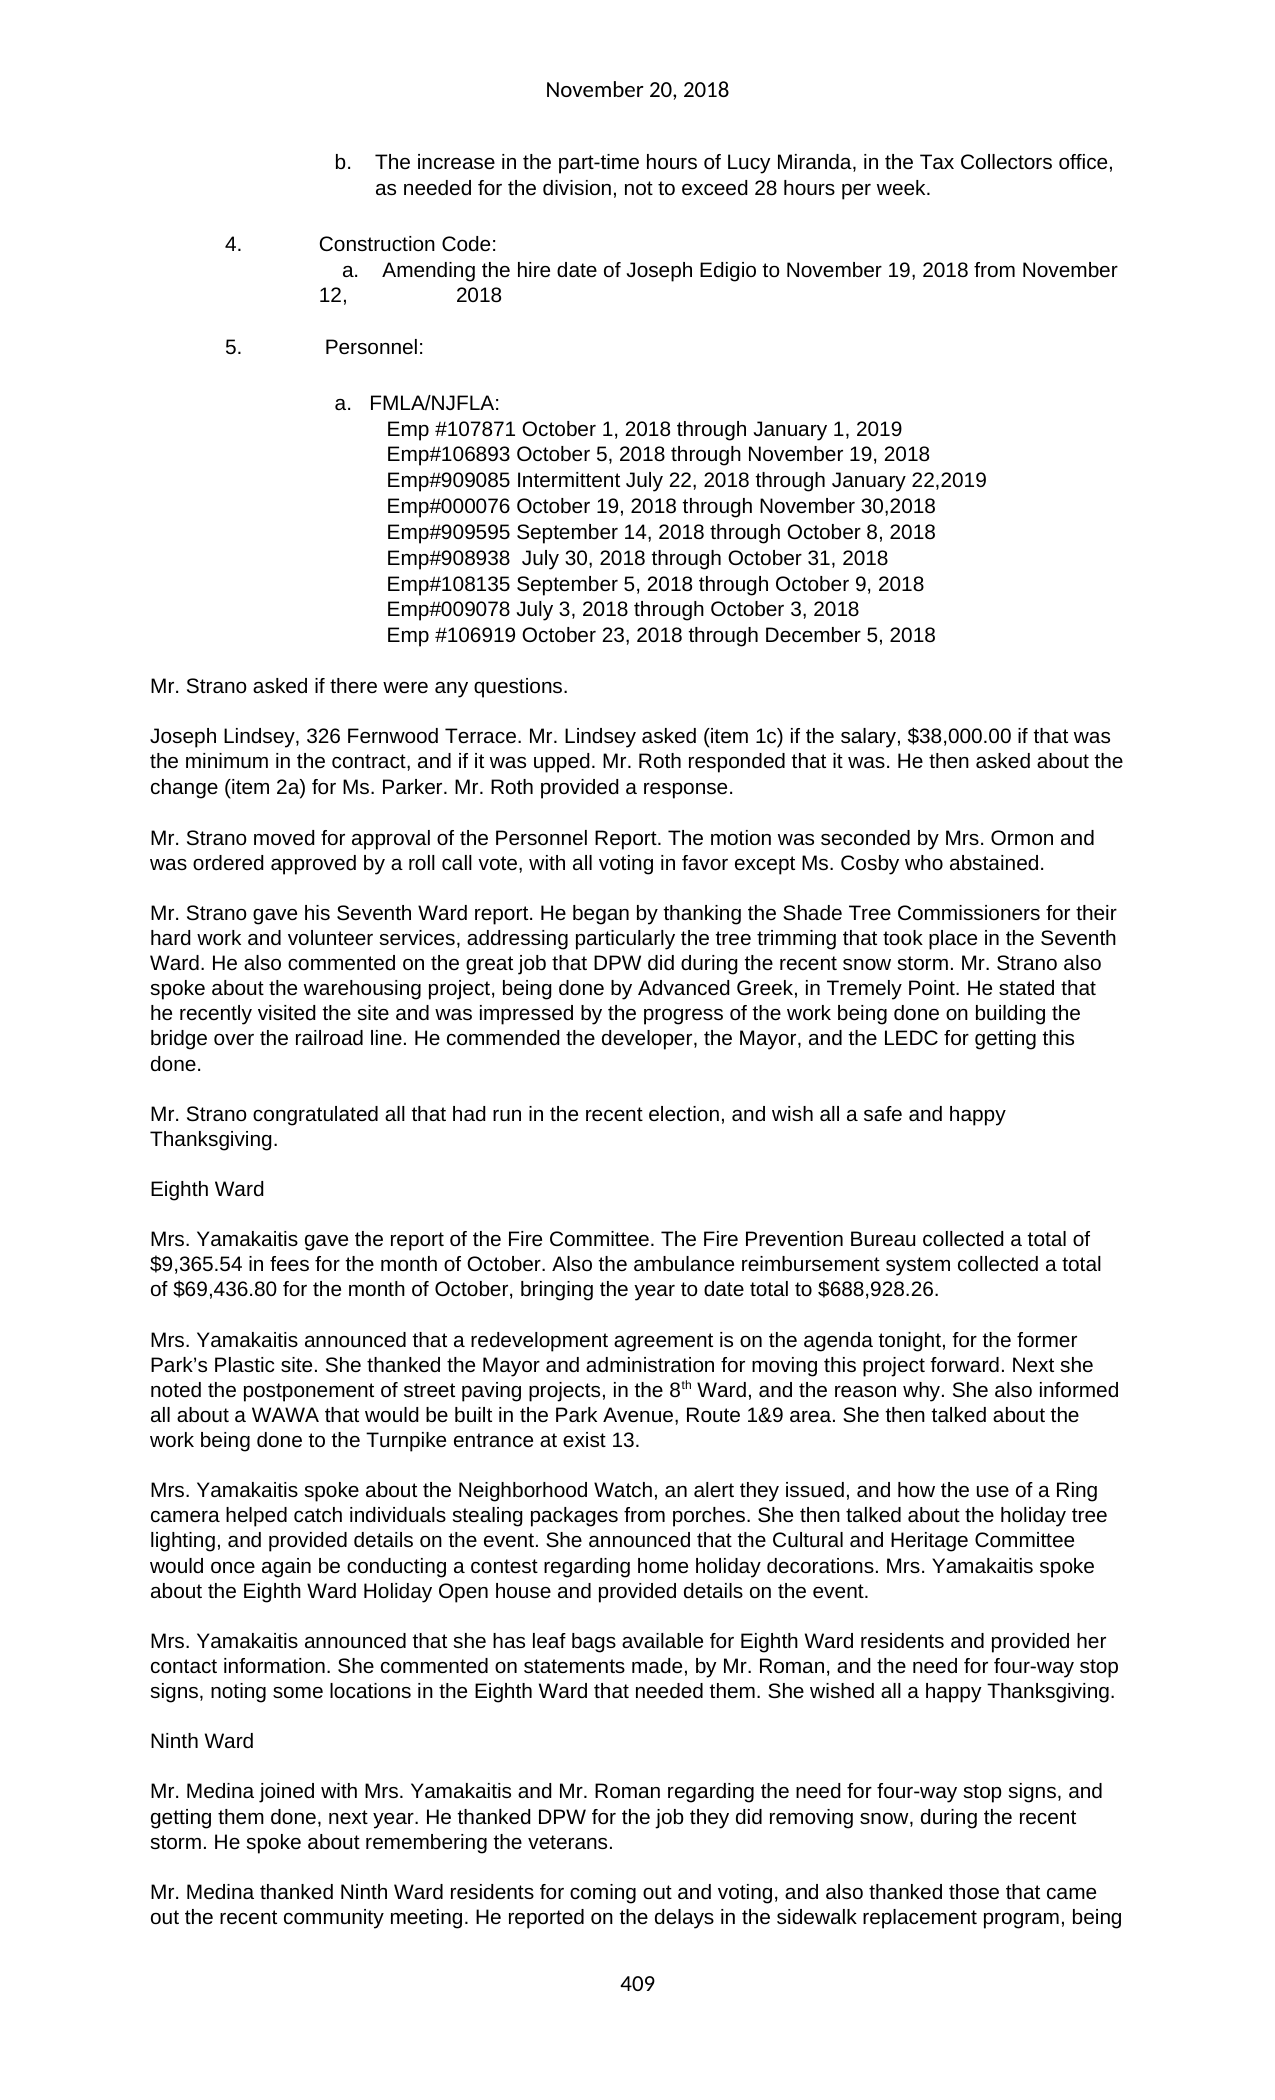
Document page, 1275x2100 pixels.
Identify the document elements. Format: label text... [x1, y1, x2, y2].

list Emp#106893 October 5, 2018 through November 19, 2018 [225, 442, 1125, 466]
text Mr. Strano moved for approval of the Personnel Report. The motion was seconded by Mrs. Ormon and was ordered approved by a roll call vote, with all voting in favor except Ms. Cosby who abstained. [150, 825, 1125, 874]
text Mr. Strano asked if there were any questions. [150, 674, 1125, 698]
text Mr. Strano gave his Seventh Ward report. He began by thanking the Shade Tree Commissioners for their hard work and volunteer services, addressing particularly the tree trimming that took place in the Seventh Ward. He also commented on the great job that DPW did during the recent snow storm. Mr. Strano also spoke about the warehousing project, being done by Advanced Greek, in Tremely Point. He stated that he recently visited the site and was impressed by the progress of the work being done on building the bridge over the railroad line. He commended the developer, the Mayor, and the LEDC for getting this done. [150, 901, 1125, 1075]
list Emp#909595 September 14, 2018 through October 8, 2018 [225, 520, 1125, 544]
text Eighth Ward [150, 1177, 1125, 1201]
list Emp#000076 October 19, 2018 through November 30,2018 [225, 494, 1125, 518]
list a. FMLA/NJFLA: [225, 391, 1125, 414]
text Mr. Medina joined with Mrs. Yamakaitis and Mr. Roman regarding the need for four-way stop signs, and getting them done, next year. He thanked DPW for the job they did removing snow, during the recent storm. He spoke about remembering the veterans. [150, 1779, 1125, 1853]
text Ninth Ward [150, 1729, 1125, 1753]
list Emp#108135 September 5, 2018 through October 9, 2018 [225, 571, 1125, 595]
text Mrs. Yamakaitis spoke about the Neighborhood Watch, an alert they issued, and how the use of a Ring camera helped catch individuals stealing packages from porches. She then talked about the holiday tree lighting, and provided details on the event. She announced that the Cultural and Heritage Committee would once again be conducting a contest regarding home holiday decorations. Mrs. Yamakaitis spoke about the Eighth Ward Holiday Open house and provided details on the event. [150, 1478, 1125, 1602]
text Mrs. Yamakaitis announced that she has leaf bags available for Eighth Ward residents and provided her contact information. She commented on statements made, by Mr. Roman, and the need for four-way stop signs, noting some locations in the Eighth Ward that needed them. She wished all a happy Thanksgiving. [150, 1629, 1125, 1703]
list Emp#909085 Intermittent July 22, 2018 through January 22,2019 [225, 468, 1125, 492]
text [150, 1880, 1125, 1929]
list Emp #107871 October 1, 2018 through January 1, 2019 [225, 416, 1125, 440]
list b. The increase in the part-time hours of Lucy Miranda, in the Tax Collectors office, as needed for the division, not to exceed 28 hours per week. [300, 150, 1125, 200]
text Mrs. Yamakaitis announced that a redevelopment agreement is on the agenda tonight, for the former Park’s Plastic site. She thanked the Mayor and administration for moving this project forward. Next she noted the postponement of street paving projects, in the 8th Ward, and the reason why. She also informed all about a WAWA that would be built in the Park Avenue, Route 1&9 area. She then talked about the work being done to the Turnpike entrance at exist 13. [150, 1327, 1125, 1452]
list a. Amending the hire date of Joseph Edigio to November 19, 2018 from November 12, 2018 [225, 257, 1125, 307]
text Joseph Lindsey, 326 Fernwood Terrace. Mr. Lindsey asked (item 1c) if the salary, $38,000.00 if that was the minimum in the contract, and if it was upped. Mr. Roth responded that it was. He then asked about the change (item 2a) for Ms. Parker. Mr. Roth provided a response. [150, 724, 1125, 798]
text Mrs. Yamakaitis gave the report of the Fire Committee. The Fire Prevention Bureau collected a total of $9,365.54 in fees for the month of October. Also the ambulance reimbursement system collected a total of $69,436.80 for the month of October, bringing the year to date total to $688,928.26. [150, 1227, 1125, 1301]
list Emp#009078 July 3, 2018 through October 3, 2018 [225, 597, 1125, 621]
list 5. Personnel: [225, 335, 1125, 359]
text Mr. Strano congratulated all that had run in the recent election, and wish all a safe and happy Thanksgiving. [150, 1102, 1125, 1151]
list 4. Construction Code: [225, 232, 1125, 256]
list Emp#908938 July 30, 2018 through October 31, 2018 [225, 546, 1125, 569]
list Emp #106919 October 23, 2018 through December 5, 2018 [225, 623, 1125, 647]
